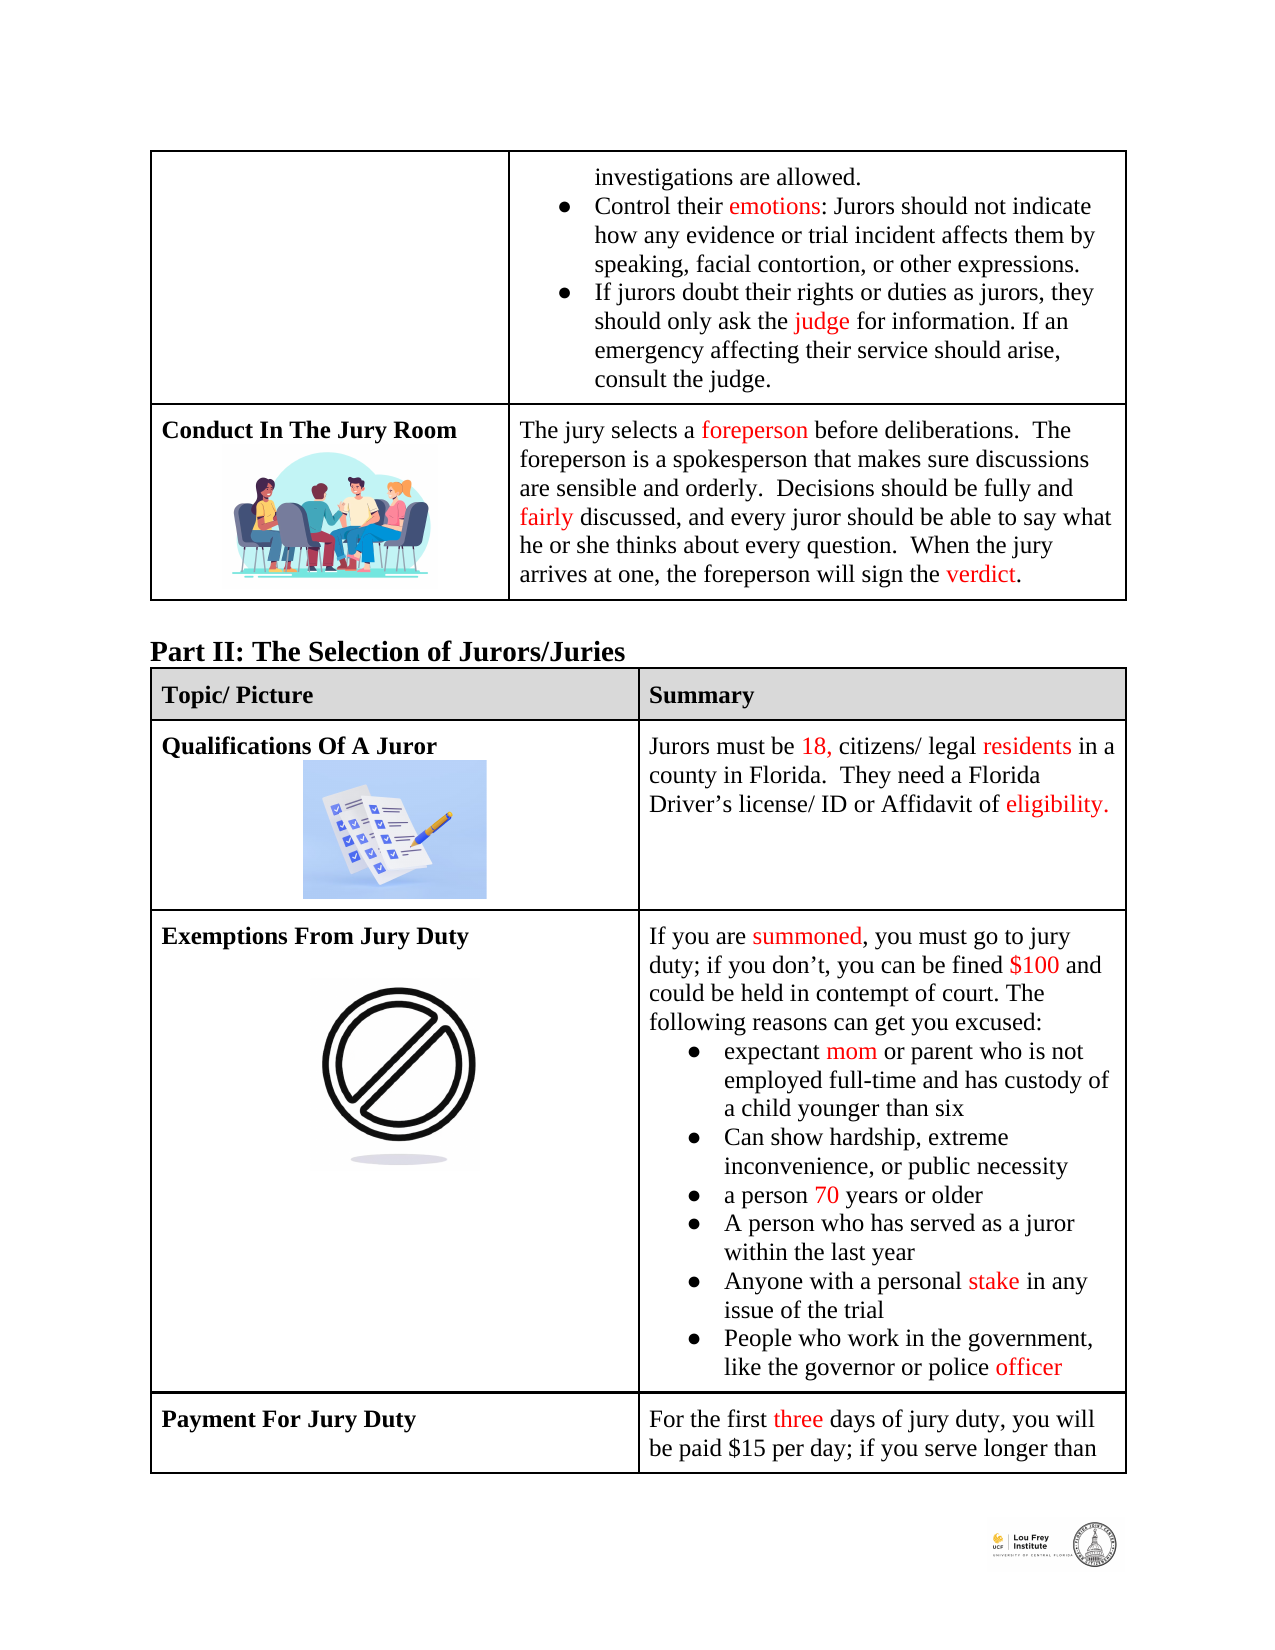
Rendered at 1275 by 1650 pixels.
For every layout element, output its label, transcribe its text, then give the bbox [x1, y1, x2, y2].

table_cell Conduct In The Jury Room [152, 405, 508, 598]
table_header Topic/ Picture [152, 669, 638, 719]
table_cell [152, 152, 508, 403]
table_cell Qualifications Of A Juror [152, 721, 638, 908]
table_cell Exemptions From Jury Duty [152, 911, 638, 1391]
table_cell Payment For Jury Duty [152, 1394, 638, 1472]
picture [221, 444, 439, 589]
table_cell Jurors must be 18, citizens/ legal residents in a county in Florida. They need a Florida Driver’s license/ ID or Affidavit of eligibility. [640, 721, 1125, 908]
text Part II: The Selection of Jurors/Juries [150, 634, 1125, 667]
picture [303, 760, 487, 899]
picture [310, 978, 480, 1171]
picture [986, 1517, 1125, 1572]
table_header Summary [640, 669, 1125, 719]
table_cell The jury selects a foreperson before deliberations. The foreperson is a spokesperson that makes sure discussions are sensible and orderly. Decisions should be fully and fairly discussed, and every juror should be able to say what he or she thinks about every question. When the jury arrives at one, the foreperson will sign the verdict. [510, 405, 1125, 598]
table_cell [510, 152, 1125, 403]
table_cell If you are summoned, you must go to jury duty; if you don’t, you can be fined $100 and could be held in contempt of court. The following reasons can get you excused: expectant mom or parent who is not employed full-time and has custody of a child younger than six Can show hardship, extreme inconvenience, or public necessity a person 70 years or older A person who has served as a juror within the last year Anyone with a personal stake in any issue of the trial People who work in the government, like the governor or police officer [640, 911, 1125, 1391]
